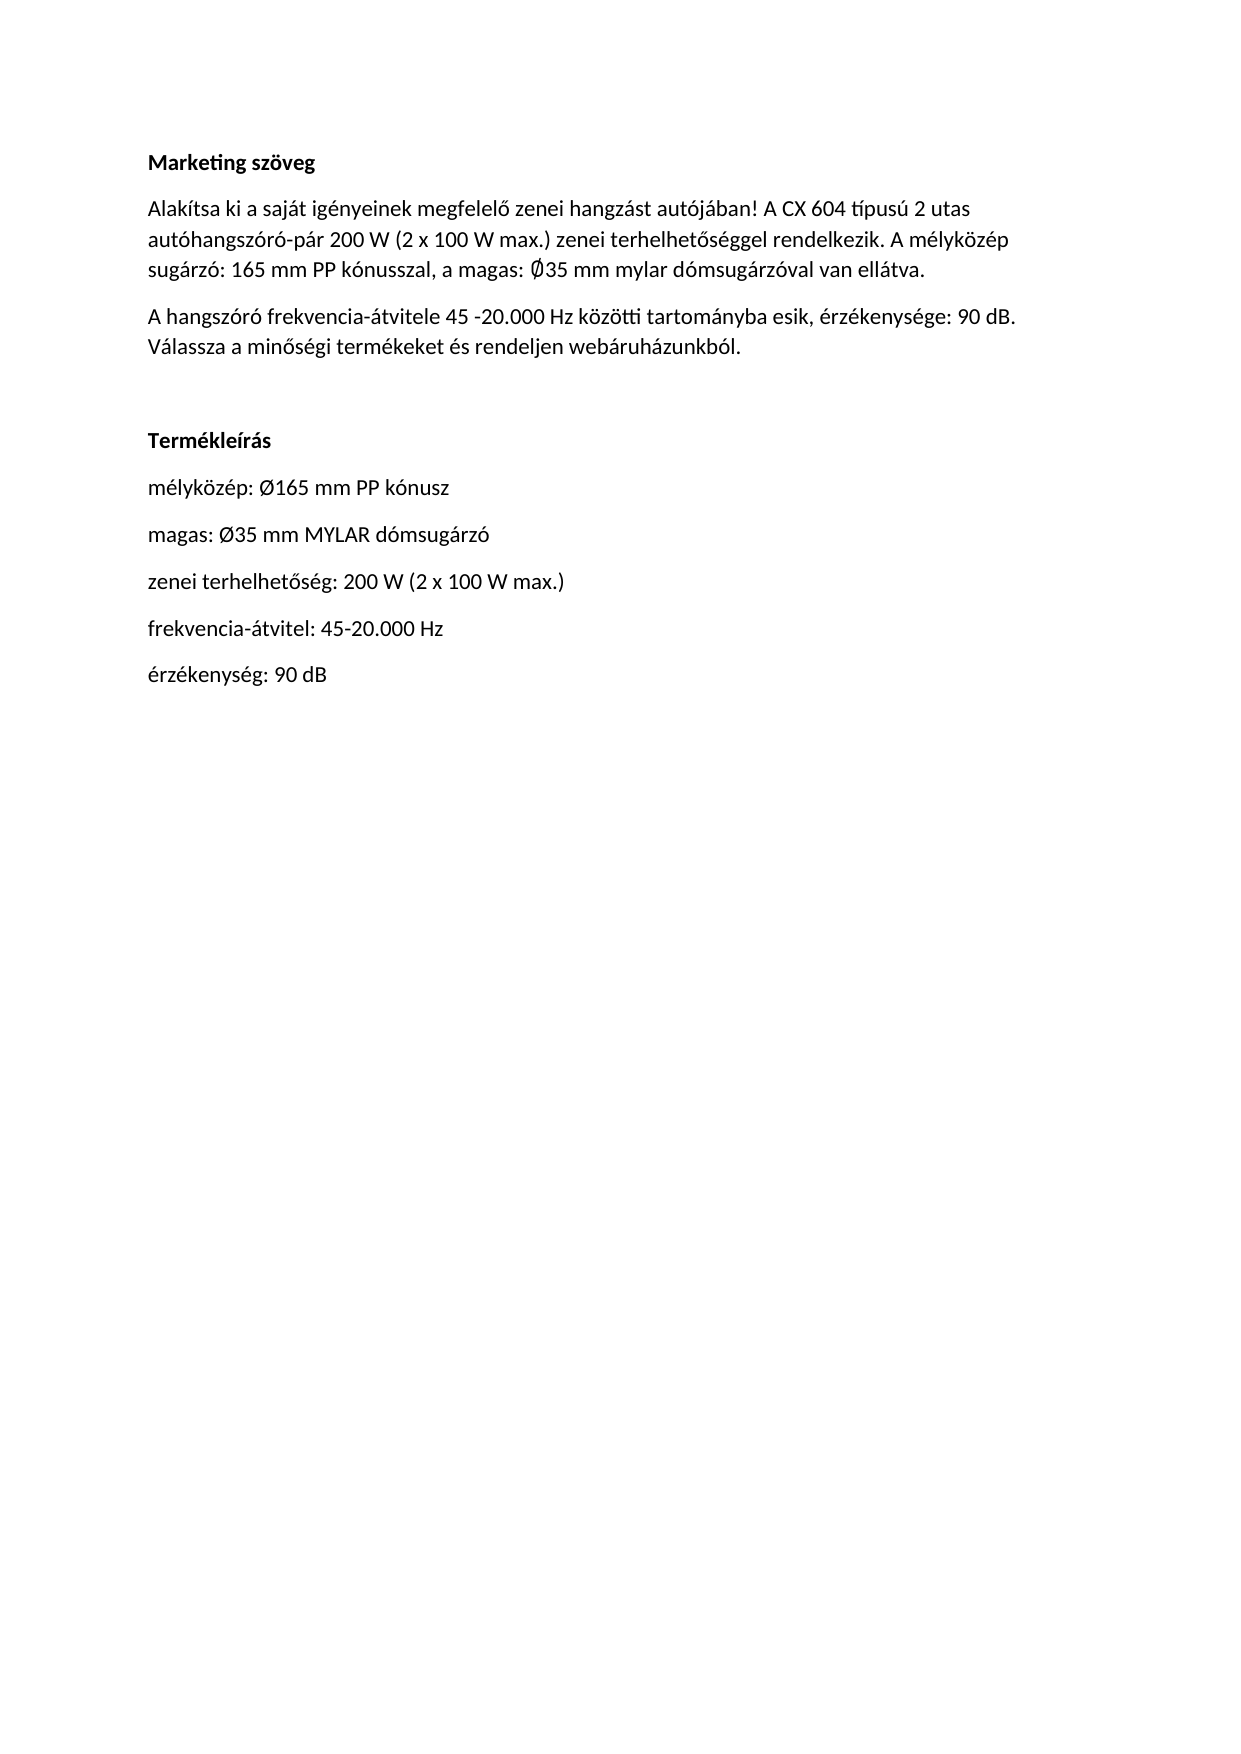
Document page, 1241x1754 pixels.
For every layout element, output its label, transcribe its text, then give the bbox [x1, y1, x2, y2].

text Termékleírás [148, 426, 1093, 454]
text A hangszóró frekvencia-átvitele 45 -20.000 Hz közötti tartományba esik, érzékenysége: 90 dB. Válassza a minőségi termékeket és rendeljen webáruházunkból. [148, 302, 1093, 360]
text mélyközép: Ø165 mm PP kónusz [148, 473, 1093, 501]
text Marketing szöveg [148, 148, 1093, 176]
text magas: Ø35 mm MYLAR dómsugárzó [148, 520, 1093, 548]
text zenei terhelhetőség: 200 W (2 x 100 W max.) [148, 567, 1093, 595]
text Alakítsa ki a saját igényeinek megfelelő zenei hangzást autójában! A CX 604 típusú 2 utas autóhangszóró-pár 200 W (2 x 100 W max.) zenei terhelhetőséggel rendelkezik. A mélyközép sugárzó: 165 mm PP kónusszal, a magas: ∅35 mm mylar dómsugárzóval van ellátva. [148, 194, 1093, 283]
text érzékenység: 90 dB [148, 661, 1093, 688]
text frekvencia-átvitel: 45-20.000 Hz [148, 614, 1093, 642]
